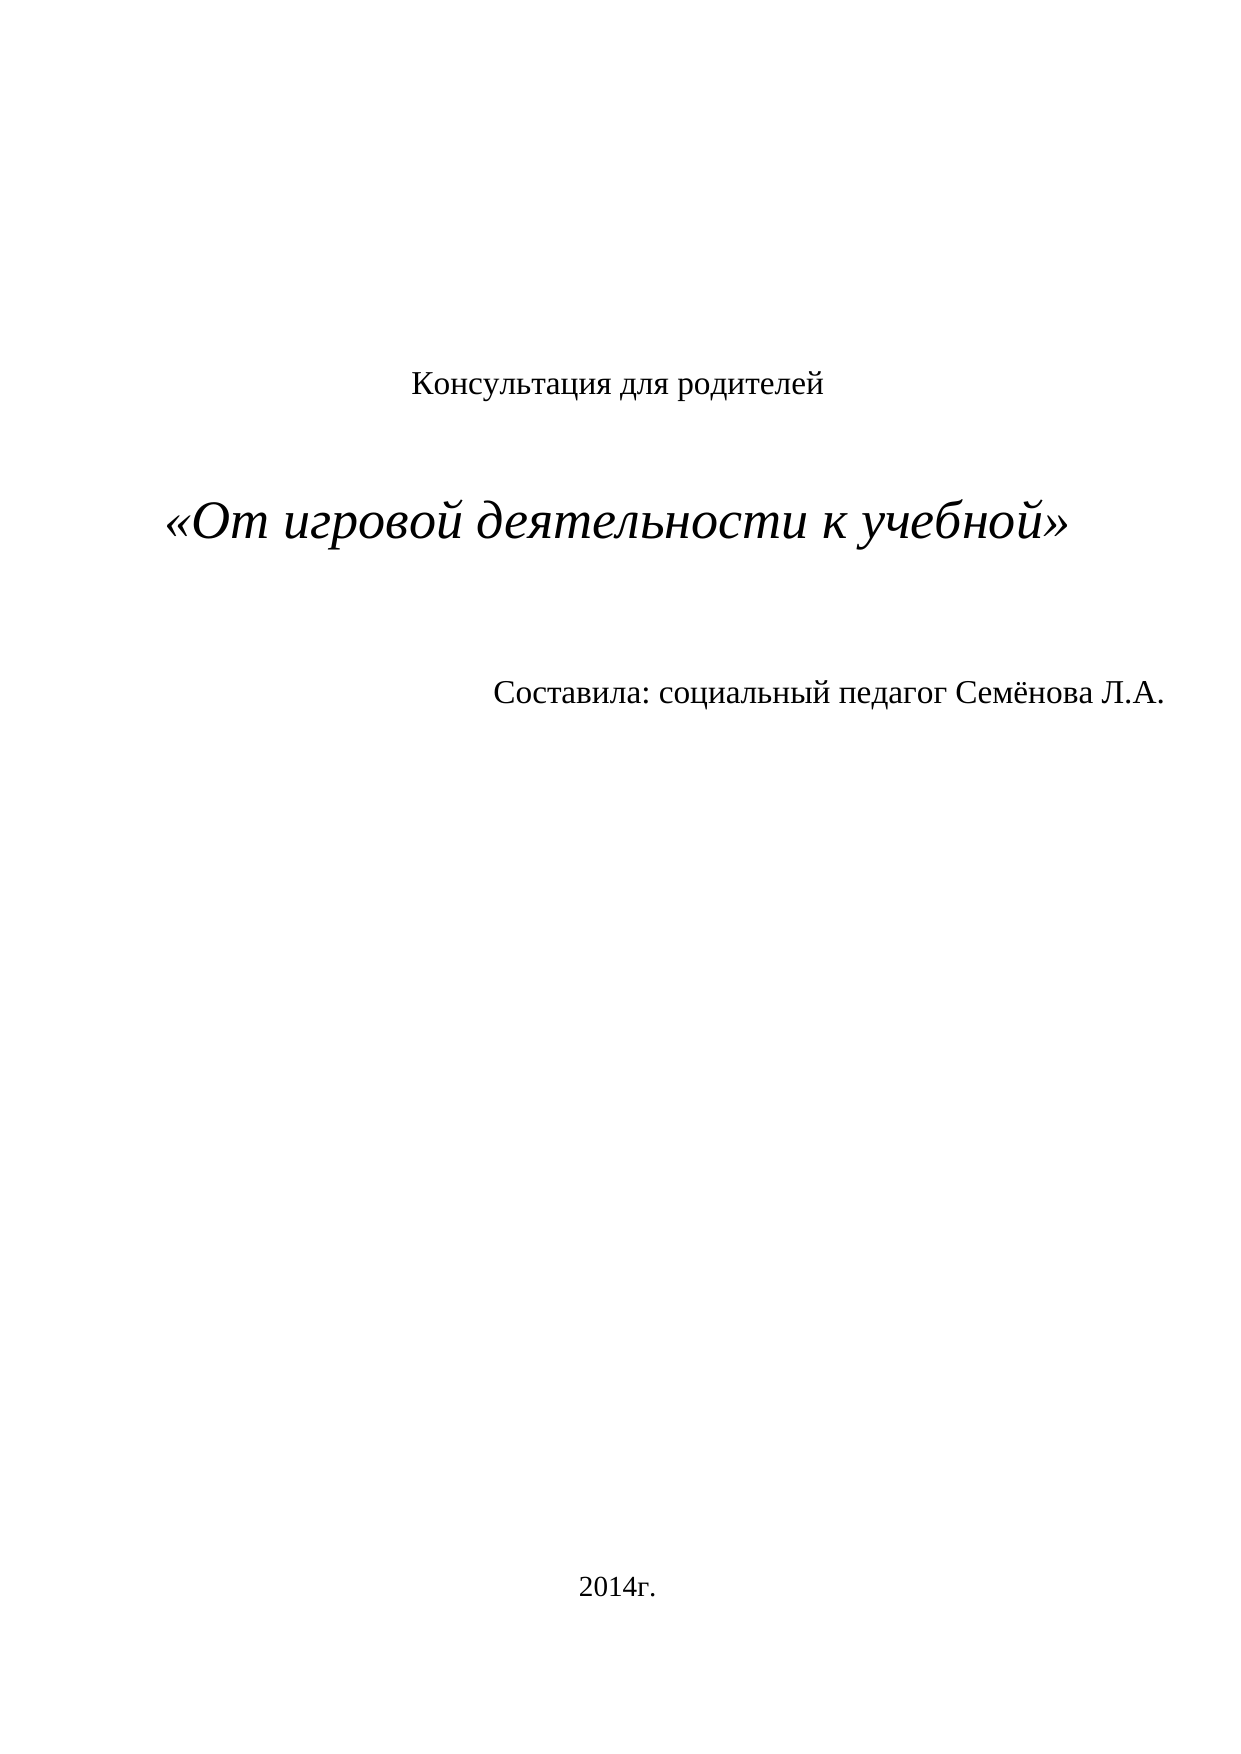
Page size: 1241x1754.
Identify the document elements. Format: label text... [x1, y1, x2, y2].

text Консультация для родителей [0, 363, 1165, 402]
text Составила: социальный педагог Семёнова Л.А. [0, 673, 1165, 711]
text «От игровой деятельности к учебной» [0, 488, 1165, 550]
text 2014г. [0, 1569, 1165, 1602]
